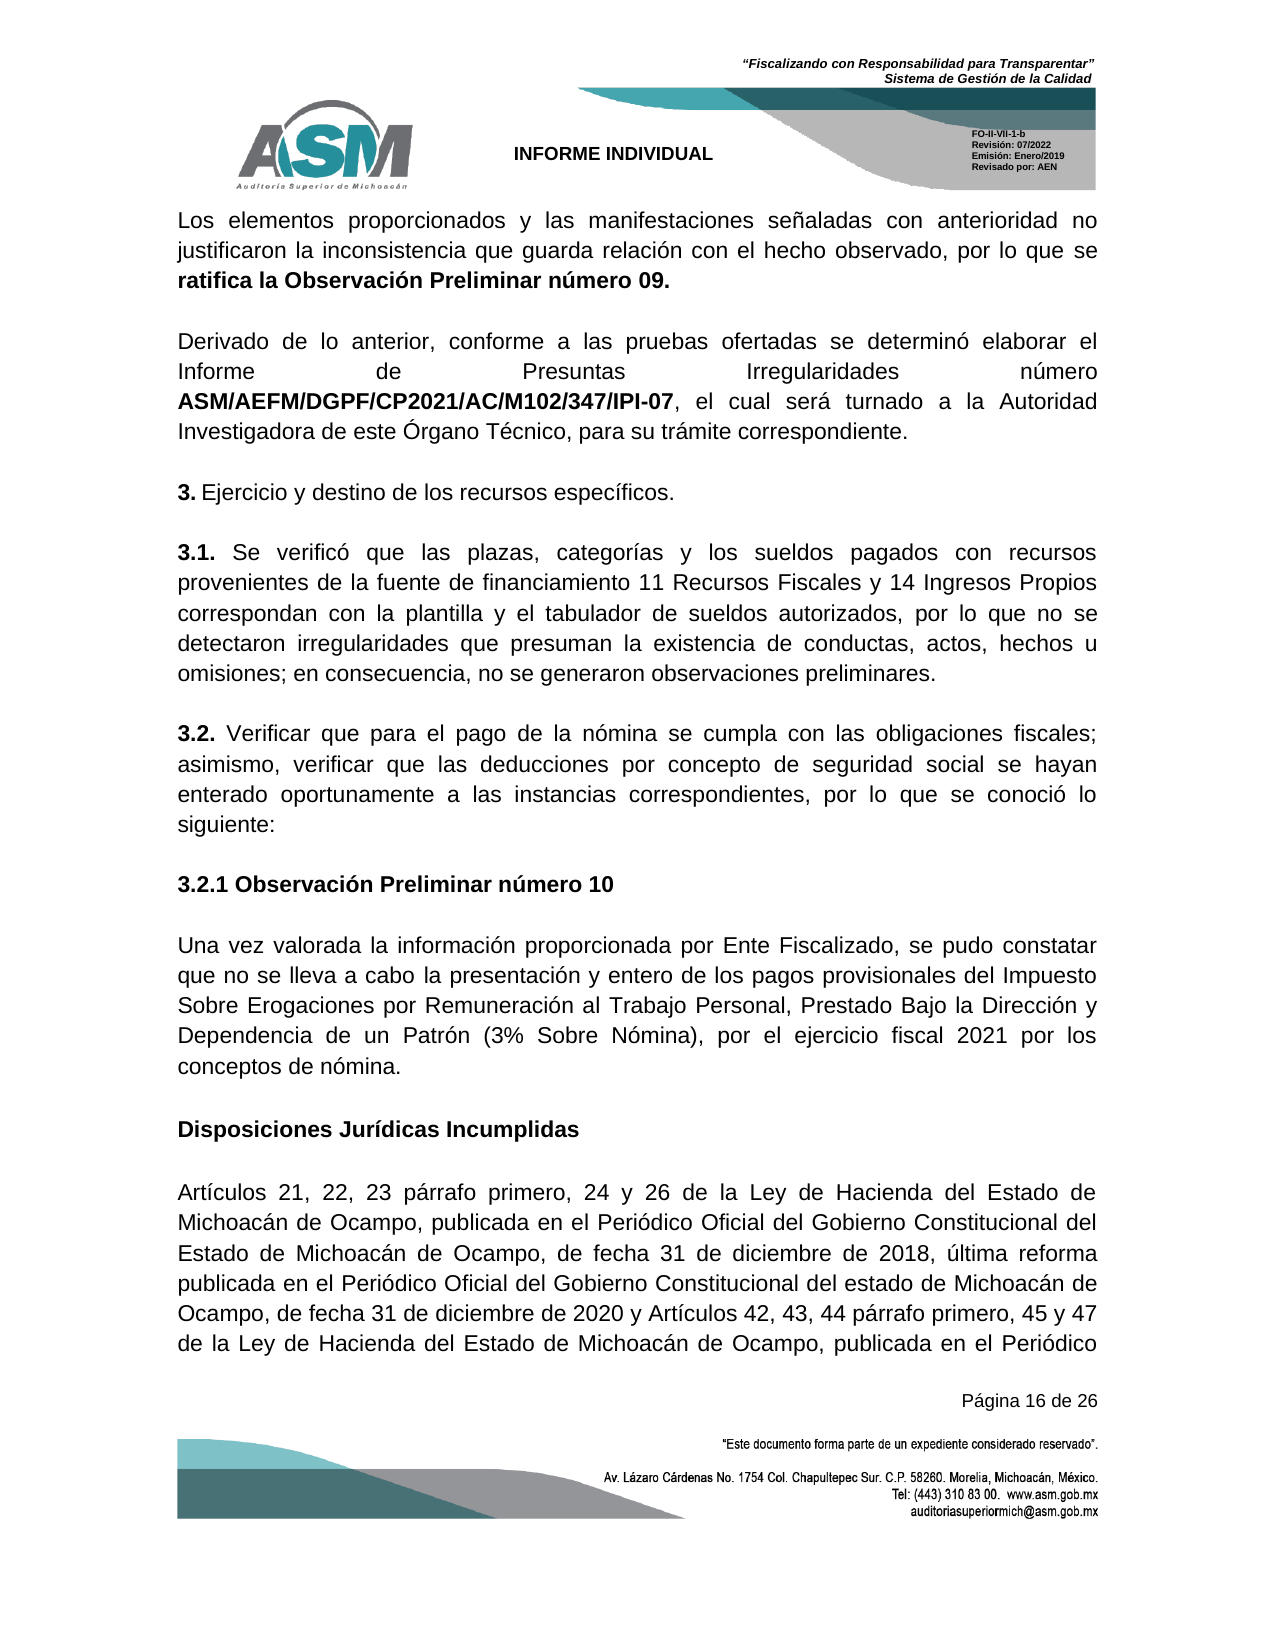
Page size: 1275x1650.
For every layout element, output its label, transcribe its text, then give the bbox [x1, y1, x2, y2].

text Disposiciones Jurídicas Incumplidas [177, 1116, 1098, 1142]
text 3. Ejercicio y destino de los recursos específicos. [177, 479, 1098, 505]
text Una vez valorada la información proporcionada por Ente Fiscalizado, se pudo constatar que no se lleva a cabo la presentación y entero de los pagos provisionales del Impuesto Sobre Erogaciones por Remuneración al Trabajo Personal, Prestado Bajo la Dirección y Dependencia de un Patrón (3% Sobre Nómina), por el ejercicio fiscal 2021 por los conceptos de nómina. [177, 932, 1098, 1079]
text Derivado de lo anterior, conforme a las pruebas ofertadas se determinó elaborar el Informe de Presuntas Irregularidades número ASM/AEFM/DGPF/CP2021/AC/M102/347/IPI-07, el cual será turnado a la Autoridad Investigadora de este Órgano Técnico, para su trámite correspondiente. [177, 328, 1098, 444]
text 3.2. Verificar que para el pago de la nómina se cumpla con las obligaciones fiscales; asimismo, verificar que las deducciones por concepto de seguridad social se hayan enterado oportunamente a las instancias correspondientes, por lo que se conoció lo siguiente: [177, 720, 1098, 837]
text 3.1. Se verificó que las plazas, categorías y los sueldos pagados con recursos provenientes de la fuente de financiamiento 11 Recursos Fiscales y 14 Ingresos Propios correspondan con la plantilla y el tabulador de sueldos autorizados, por lo que no se detectaron irregularidades que presuman la existencia de conductas, actos, hechos u omisiones; en consecuencia, no se generaron observaciones preliminares. [177, 539, 1098, 686]
text 3.2.1 Observación Preliminar número 10 [177, 871, 1098, 898]
text Los elementos proporcionados y las manifestaciones señaladas con anterioridad no justificaron la inconsistencia que guarda relación con el hecho observado, por lo que se ratifica la Observación Preliminar número 09. [177, 207, 1098, 293]
picture [177, 1439, 1098, 1519]
